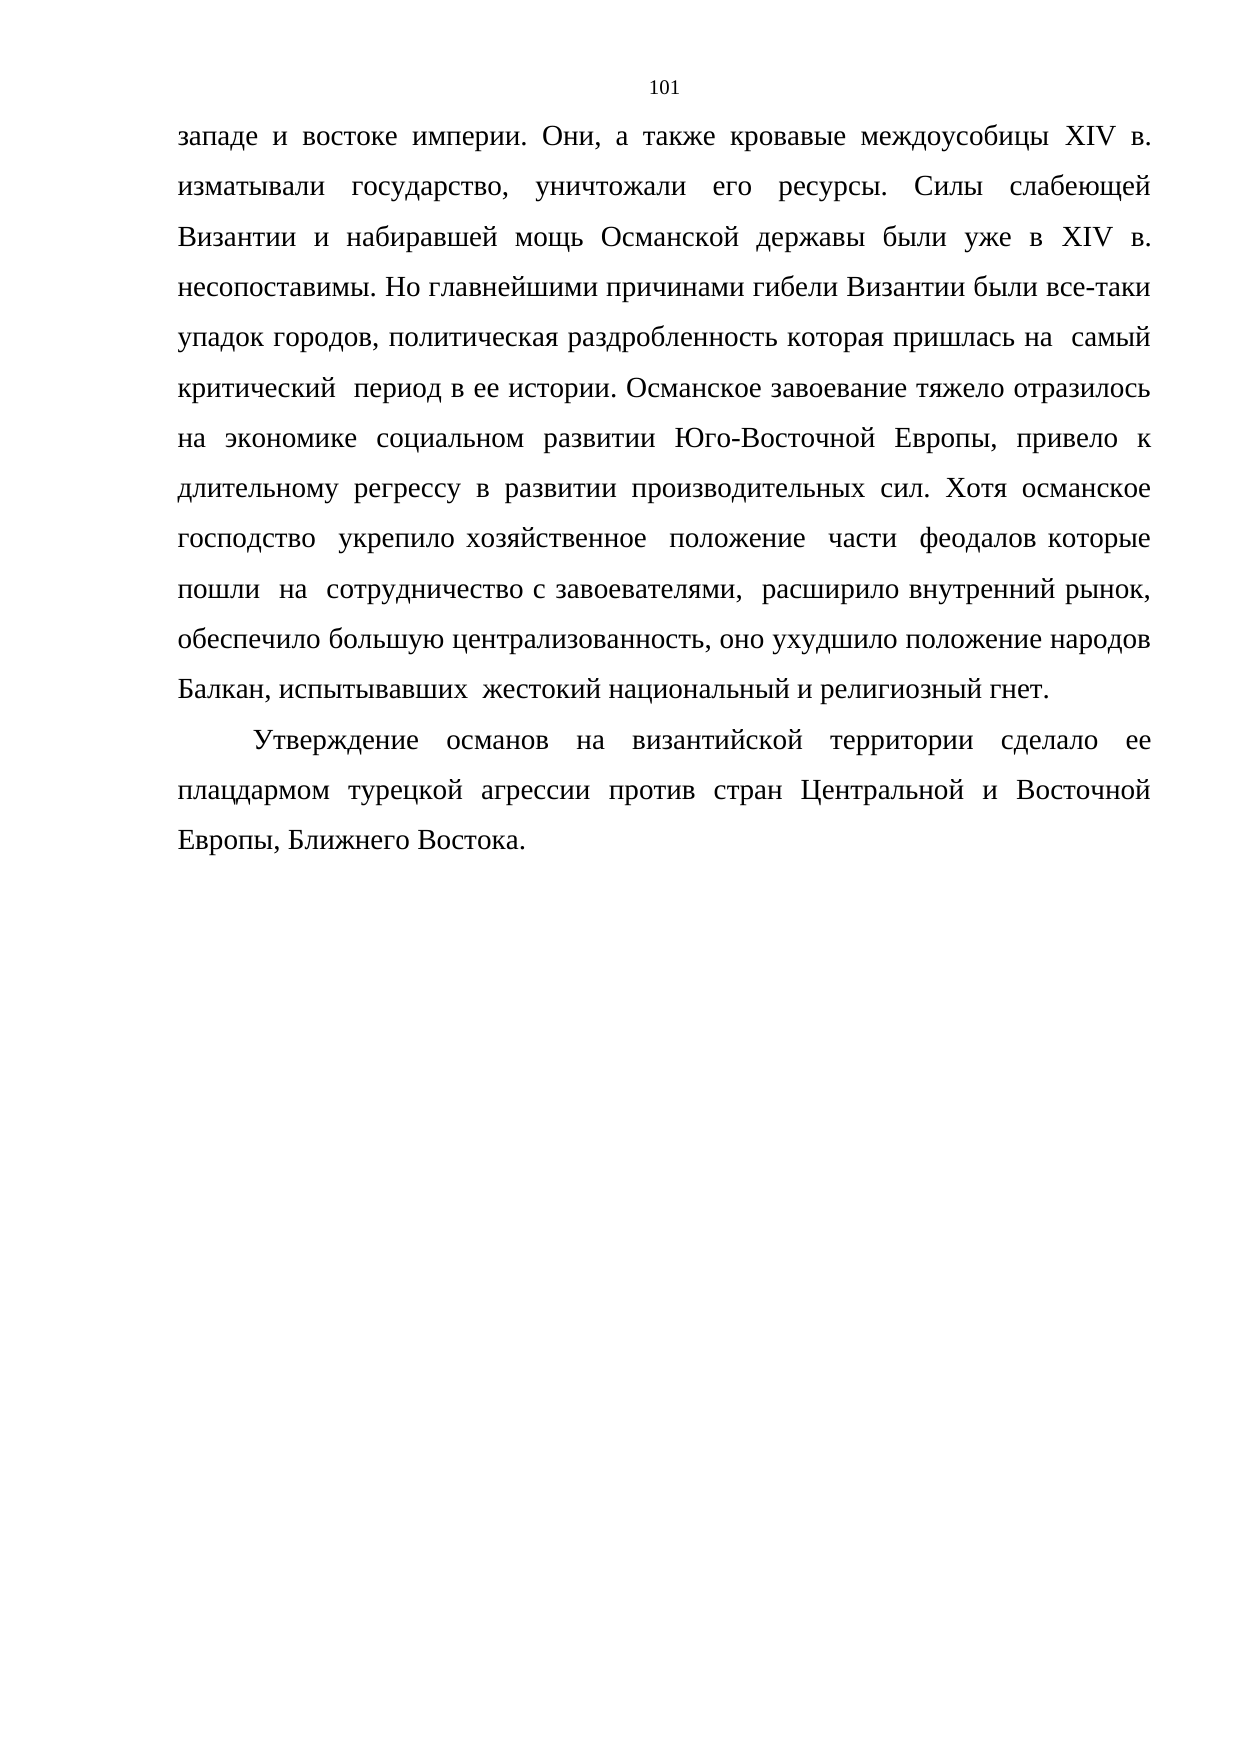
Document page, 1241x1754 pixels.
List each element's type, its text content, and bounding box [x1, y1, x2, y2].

text Утверждение османов на византийской территории сделало ее плацдармом турецкой агрессии против стран Центральной и Восточной Европы, Ближнего Востока. [177, 722, 1152, 856]
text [177, 118, 1152, 705]
